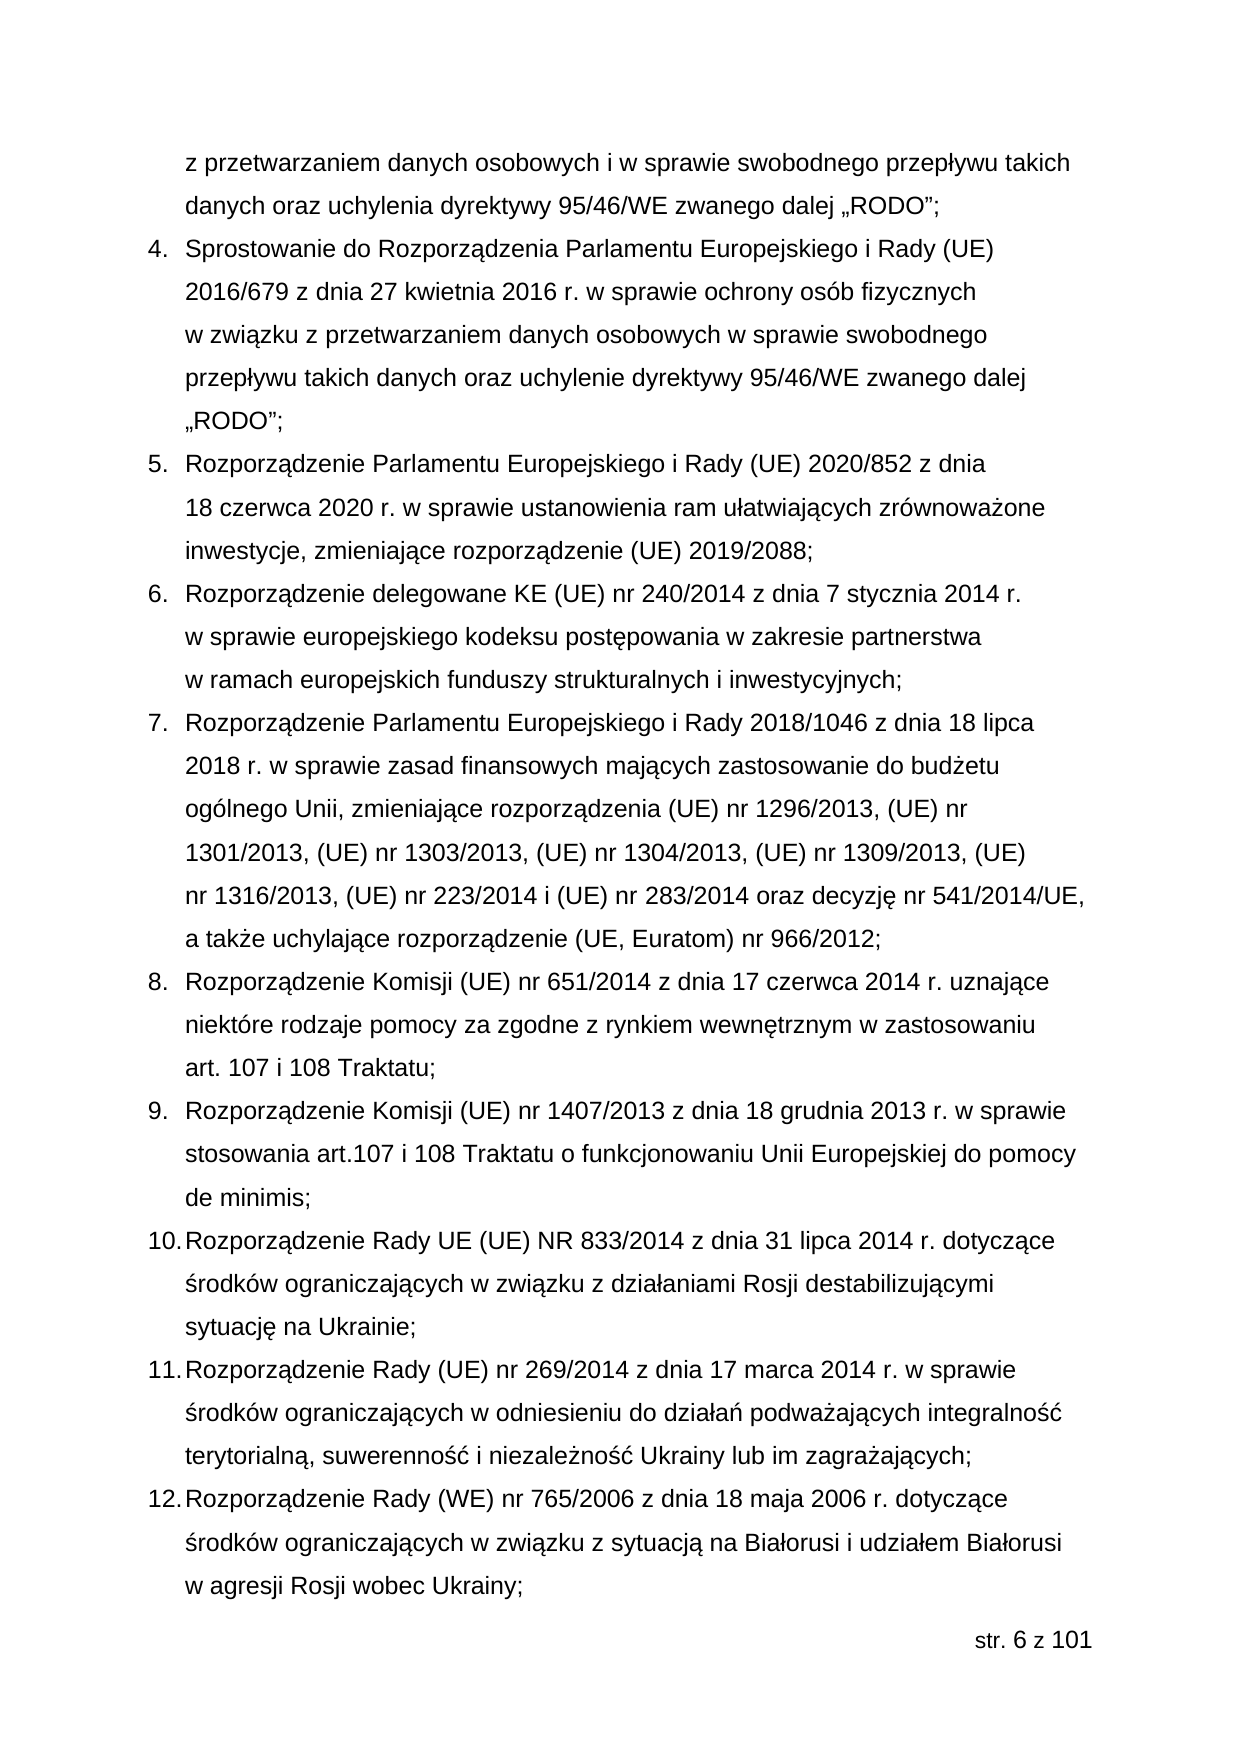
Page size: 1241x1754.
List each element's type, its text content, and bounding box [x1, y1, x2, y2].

list Rozporządzenie Rady UE (UE) NR 833/2014 z dnia 31 lipca 2014 r. dotyczące środków ograniczających w związku z działaniami Rosji destabilizującymi sytuację na Ukrainie; [148, 1226, 1093, 1341]
list Sprostowanie do Rozporządzenia Parlamentu Europejskiego i Rady (UE) 2016/679 z dnia 27 kwietnia 2016 r. w sprawie ochrony osób fizycznych w związku z przetwarzaniem danych osobowych w sprawie swobodnego przepływu takich danych oraz uchylenie dyrektywy 95/46/WE zwanego dalej „RODO”; [148, 234, 1093, 435]
list Rozporządzenie Parlamentu Europejskiego i Rady (UE) 2020/852 z dnia 18 czerwca 2020 r. w sprawie ustanowienia ram ułatwiających zrównoważone inwestycje, zmieniające rozporządzenie (UE) 2019/2088; [148, 449, 1093, 564]
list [148, 148, 1093, 219]
list Rozporządzenie Rady (WE) nr 765/2006 z dnia 18 maja 2006 r. dotyczące środków ograniczających w związku z sytuacją na Białorusi i udziałem Białorusi w agresji Rosji wobec Ukrainy; [148, 1484, 1093, 1599]
list Rozporządzenie Parlamentu Europejskiego i Rady 2018/1046 z dnia 18 lipca 2018 r. w sprawie zasad finansowych mających zastosowanie do budżetu ogólnego Unii, zmieniające rozporządzenia (UE) nr 1296/2013, (UE) nr 1301/2013, (UE) nr 1303/2013, (UE) nr 1304/2013, (UE) nr 1309/2013, (UE) nr 1316/2013, (UE) nr 223/2014 i (UE) nr 283/2014 oraz decyzję nr 541/2014/UE, a także uchylające rozporządzenie (UE, Euratom) nr 966/2012; [148, 708, 1093, 953]
list Rozporządzenie Rady (UE) nr 269/2014 z dnia 17 marca 2014 r. w sprawie środków ograniczających w odniesieniu do działań podważających integralność terytorialną, suwerenność i niezależność Ukrainy lub im zagrażających; [148, 1355, 1093, 1470]
list Rozporządzenie Komisji (UE) nr 651/2014 z dnia 17 czerwca 2014 r. uznające niektóre rodzaje pomocy za zgodne z rynkiem wewnętrznym w zastosowaniu art. 107 i 108 Traktatu; [148, 967, 1093, 1082]
list Rozporządzenie Komisji (UE) nr 1407/2013 z dnia 18 grudnia 2013 r. w sprawie stosowania art.107 i 108 Traktatu o funkcjonowaniu Unii Europejskiej do pomocy de minimis; [148, 1096, 1093, 1211]
list Rozporządzenie delegowane KE (UE) nr 240/2014 z dnia 7 stycznia 2014 r. w sprawie europejskiego kodeksu postępowania w zakresie partnerstwa w ramach europejskich funduszy strukturalnych i inwestycyjnych; [148, 579, 1093, 694]
